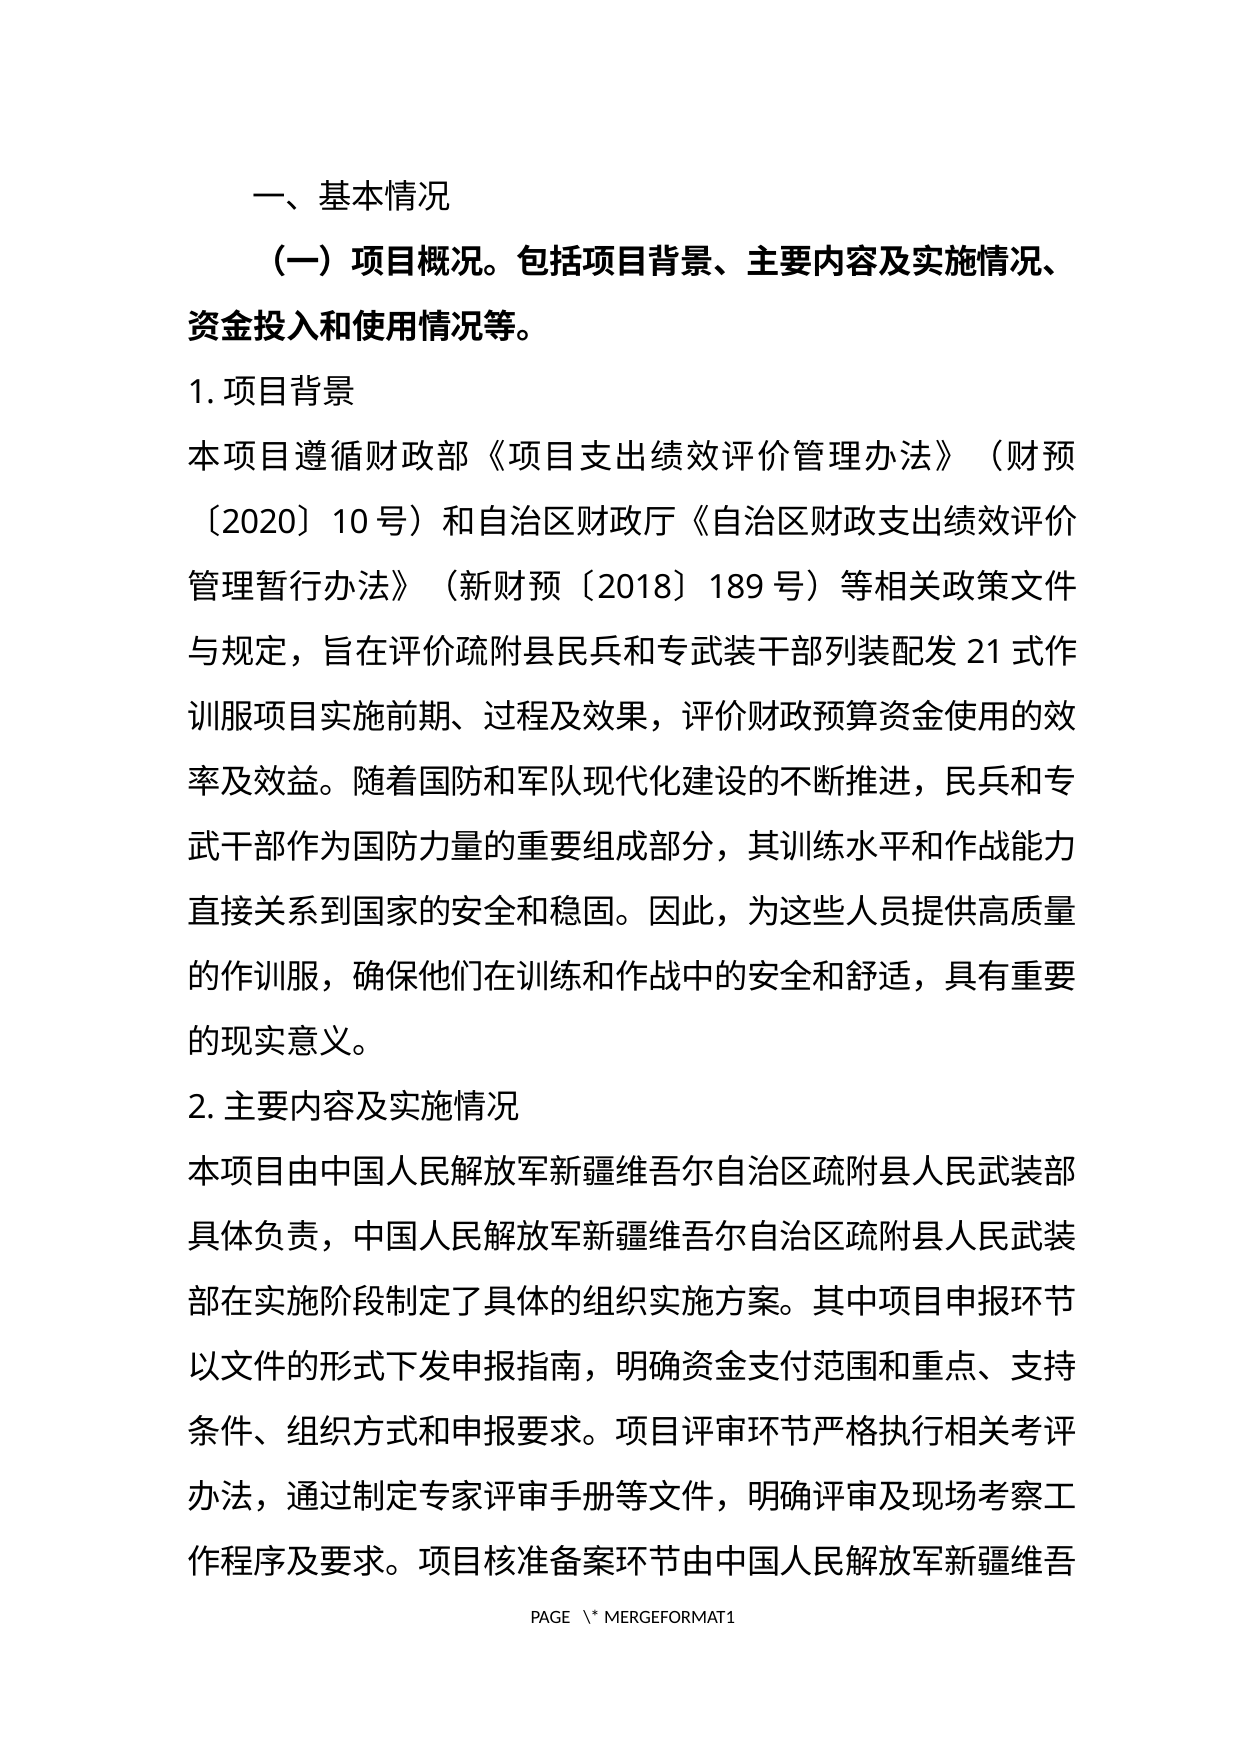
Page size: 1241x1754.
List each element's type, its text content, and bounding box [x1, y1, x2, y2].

text 一、基本情况 [187, 162, 1078, 227]
text （一）项目概况。包括项目背景、主要内容及实施情况、资金投入和使用情况等。 [187, 227, 1078, 357]
